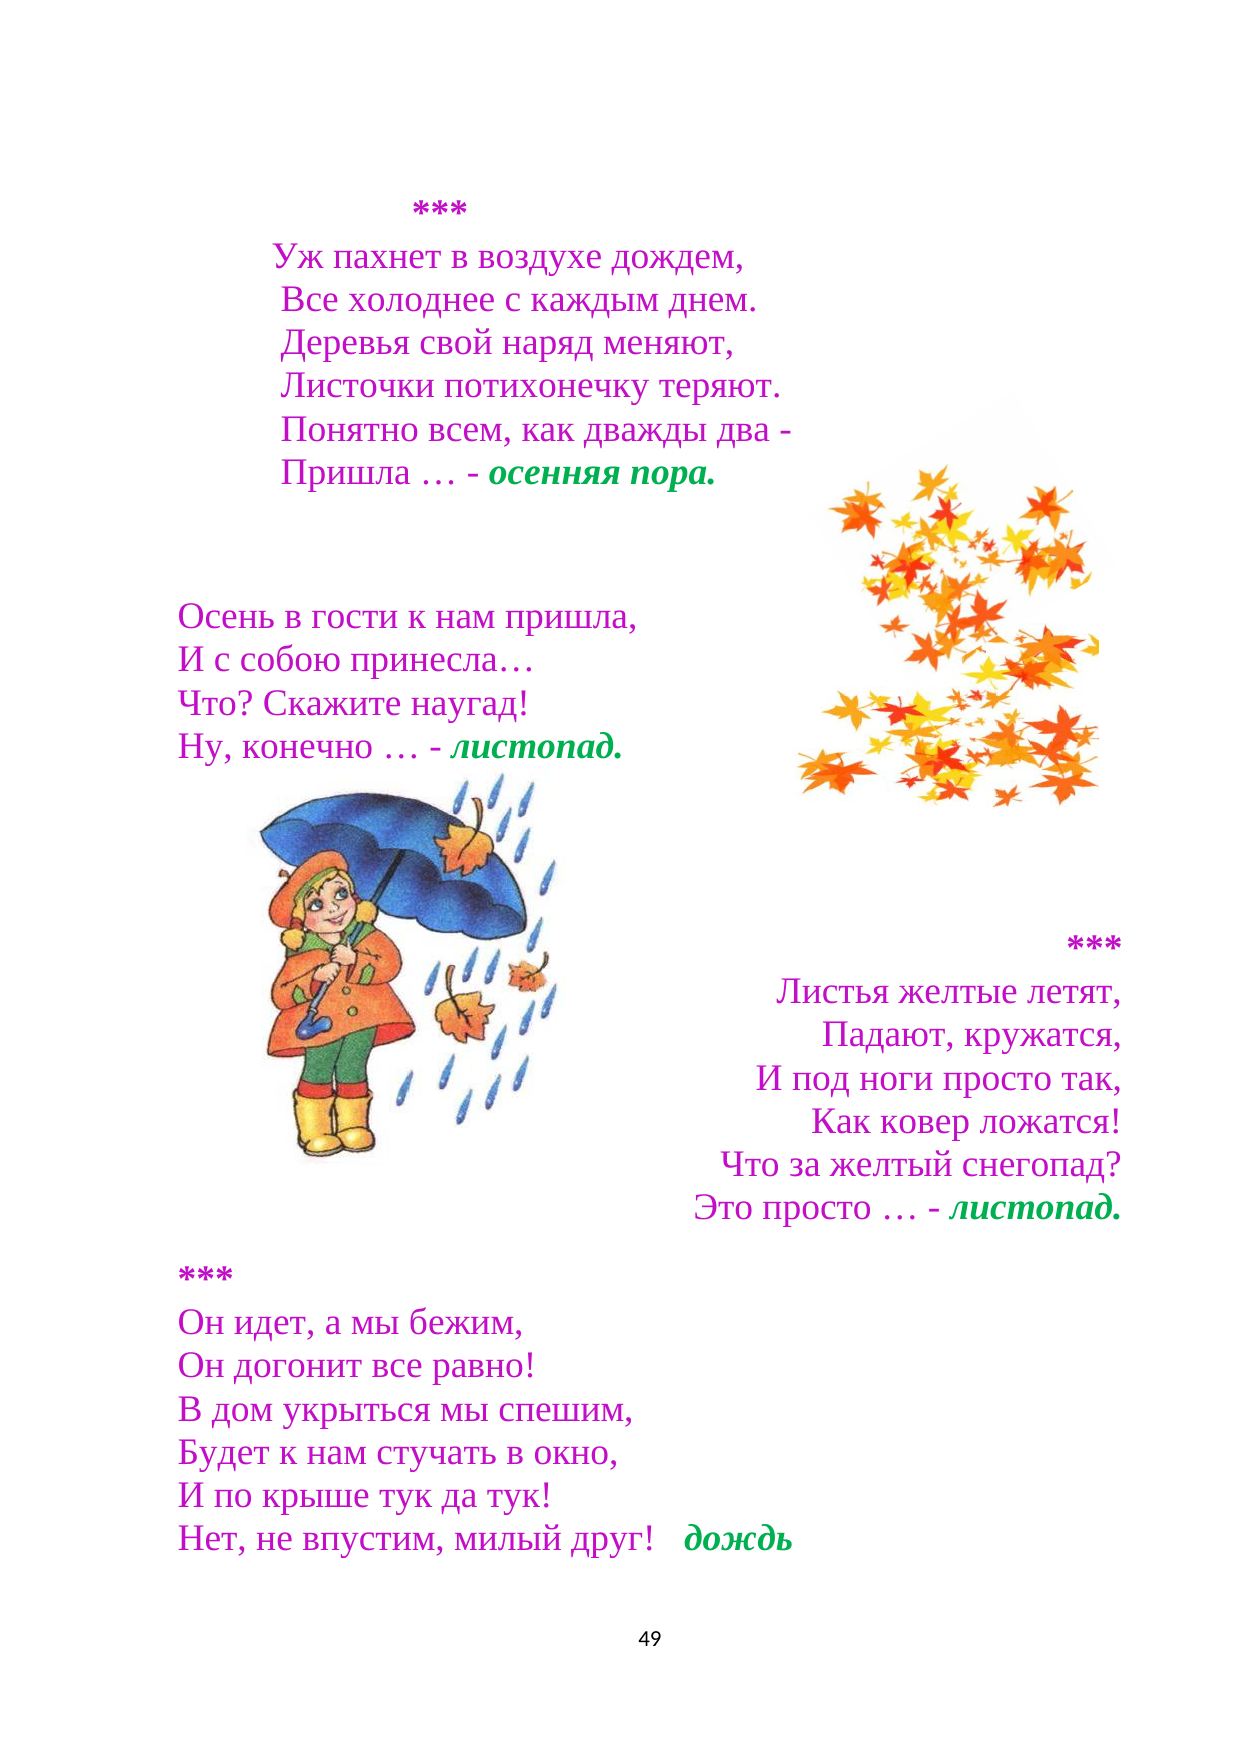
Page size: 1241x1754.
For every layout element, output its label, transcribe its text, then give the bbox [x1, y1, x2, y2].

text *** Уж пахнет в воздухе дождем, Все холоднее с каждым днем. Деревья свой наряд меняют, Листочки потихонечку теряют. Понятно всем, как дважды два - Пришла … - осенняя пора. [177, 190, 1122, 492]
text *** Листья желтые летят, Падают, кружатся, И под ноги просто так, Как ковер ложатся! Что за желтый снегопад? Это просто … - листопад. [177, 926, 1122, 1227]
picture [245, 766, 572, 926]
text Осень в гости к нам пришла, И с собою принесла… Что? Скажите наугад! Ну, конечно … - листопад. [177, 594, 1122, 766]
picture [791, 766, 1099, 809]
text *** Он идет, а мы бежим, Он догонит все равно! В дом укрыться мы спешим, Будет к нам стучать в окно, И по крыше тук да тук! Нет, не впустим, милый друг! дождь [177, 1257, 1122, 1558]
picture [809, 492, 1116, 594]
